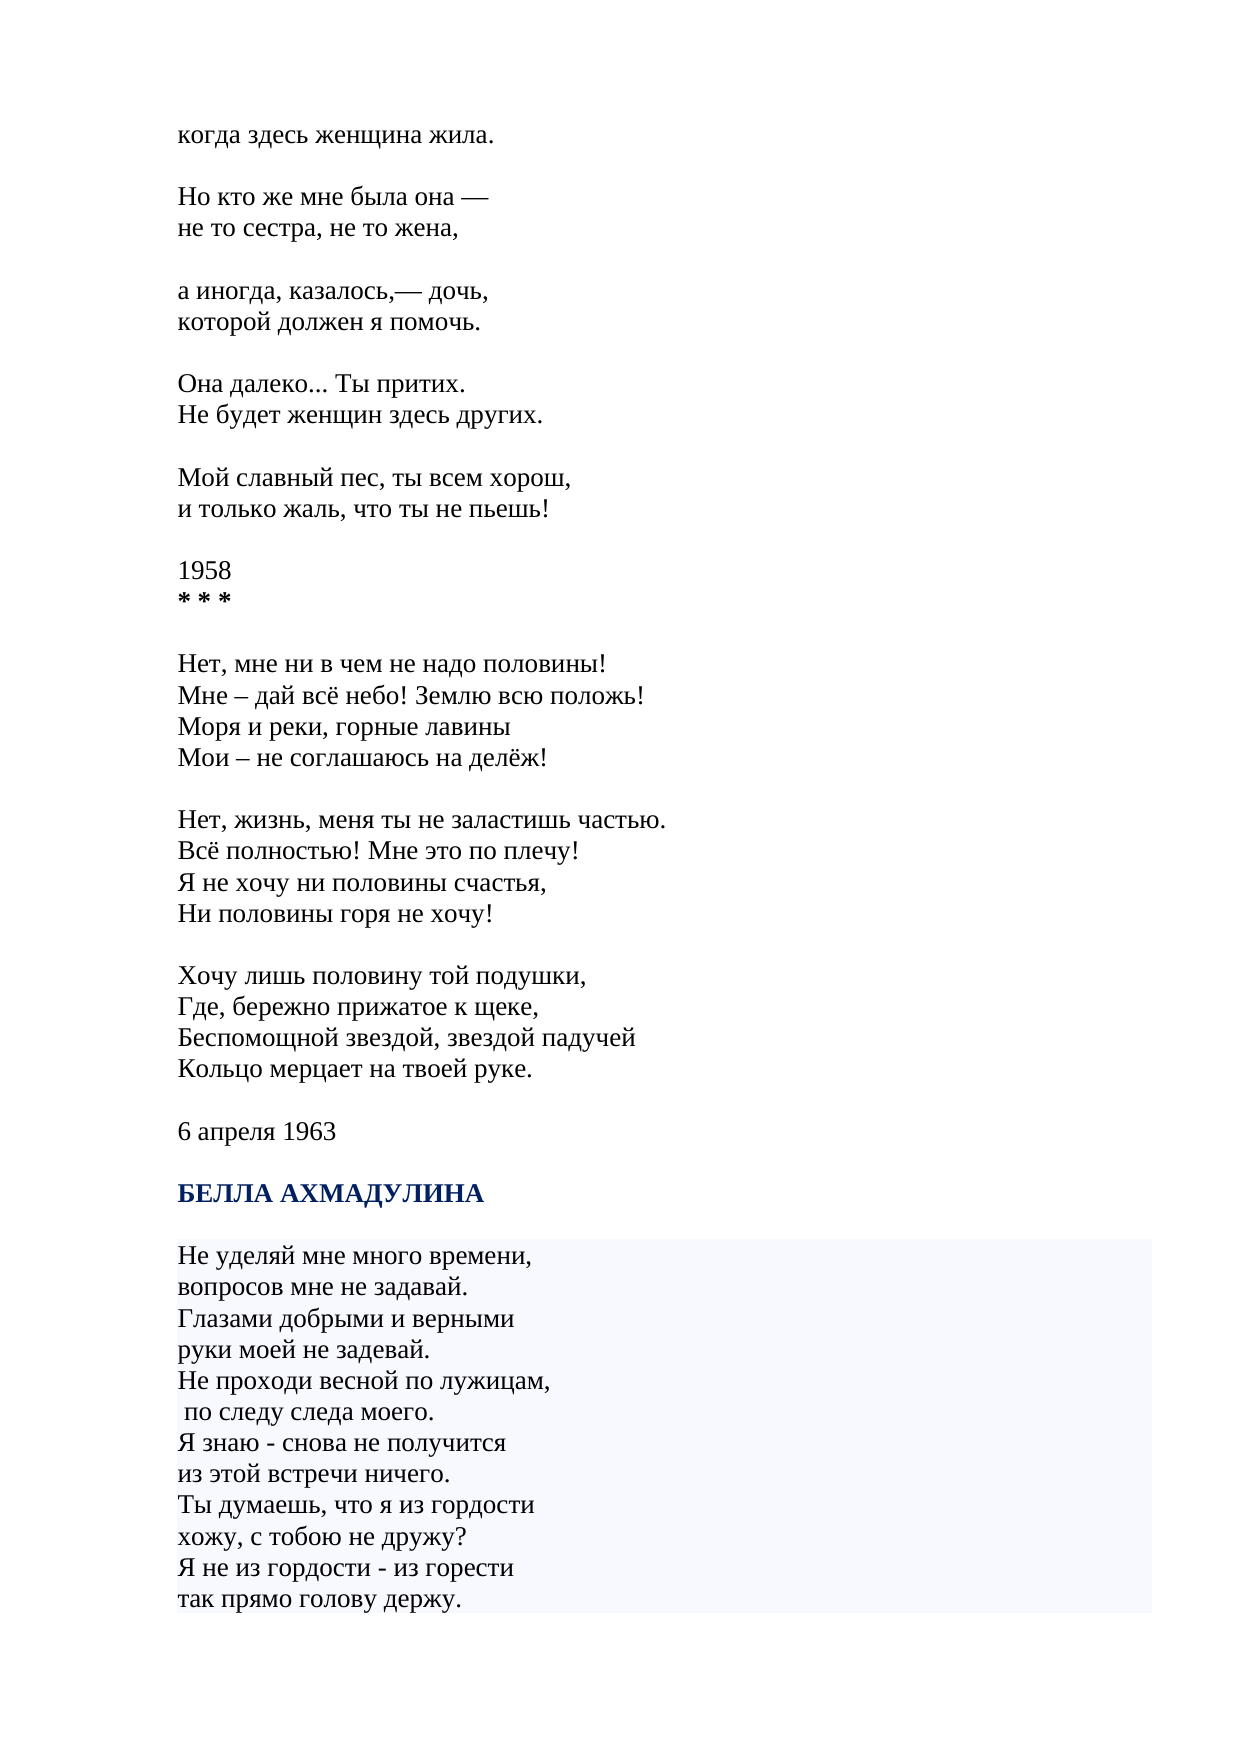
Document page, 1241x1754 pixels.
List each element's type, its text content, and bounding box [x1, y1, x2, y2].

text Я не хочу ни половины счастья, [177, 866, 1152, 897]
text Я не из гордости - из горести [177, 1551, 1152, 1582]
text руки моей не задевай. [177, 1333, 1152, 1364]
text * * * [177, 585, 1152, 616]
text которой должен я помочь. [177, 305, 1152, 336]
text а иногда, казалось,— дочь, [177, 274, 1152, 305]
text Кольцо мерцает на твоей руке. [177, 1052, 1152, 1084]
text Не уделяй мне много времени, [177, 1239, 1152, 1271]
text 1958 [177, 554, 1152, 585]
text хожу, с тобою не дружу? [177, 1520, 1152, 1551]
text 6 апреля 1963 [177, 1115, 1152, 1146]
text Нет, жизнь, меня ты не заластишь частью. [177, 803, 1152, 834]
text так прямо голову держу. [177, 1582, 1152, 1613]
text Мои – не соглашаюсь на делёж! [177, 741, 1152, 772]
text по следу следа моего. [177, 1395, 1152, 1426]
text Нет, мне ни в чем не надо половины! [177, 648, 1152, 679]
text Мой славный пес, ты всем хорош, [177, 461, 1152, 492]
text Мне – дай всё небо! Землю всю положь! [177, 679, 1152, 710]
text когда здесь женщина жила. [177, 118, 1152, 149]
text Не будет женщин здесь других. [177, 398, 1152, 429]
text Ты думаешь, что я из гордости [177, 1488, 1152, 1520]
text Где, бережно прижатое к щеке, [177, 990, 1152, 1021]
text вопросов мне не задавай. [177, 1271, 1152, 1302]
text из этой встречи ничего. [177, 1457, 1152, 1488]
text Беспомощной звездой, звездой падучей [177, 1021, 1152, 1052]
text БЕЛЛА АХМАДУЛИНА [177, 1177, 1152, 1208]
text Не проходи весной по лужицам, [177, 1364, 1152, 1395]
text Глазами добрыми и верными [177, 1302, 1152, 1333]
text Моря и реки, горные лавины [177, 710, 1152, 741]
text Но кто же мне была она — [177, 180, 1152, 212]
text и только жаль, что ты не пьешь! [177, 492, 1152, 523]
text Я знаю - снова не получится [177, 1426, 1152, 1457]
text Ни половины горя не хочу! [177, 897, 1152, 928]
text Всё полностью! Мне это по плечу! [177, 834, 1152, 866]
text Хочу лишь половину той подушки, [177, 959, 1152, 990]
text Она далеко... Ты притих. [177, 367, 1152, 398]
text не то сестра, не то жена, [177, 212, 1152, 243]
